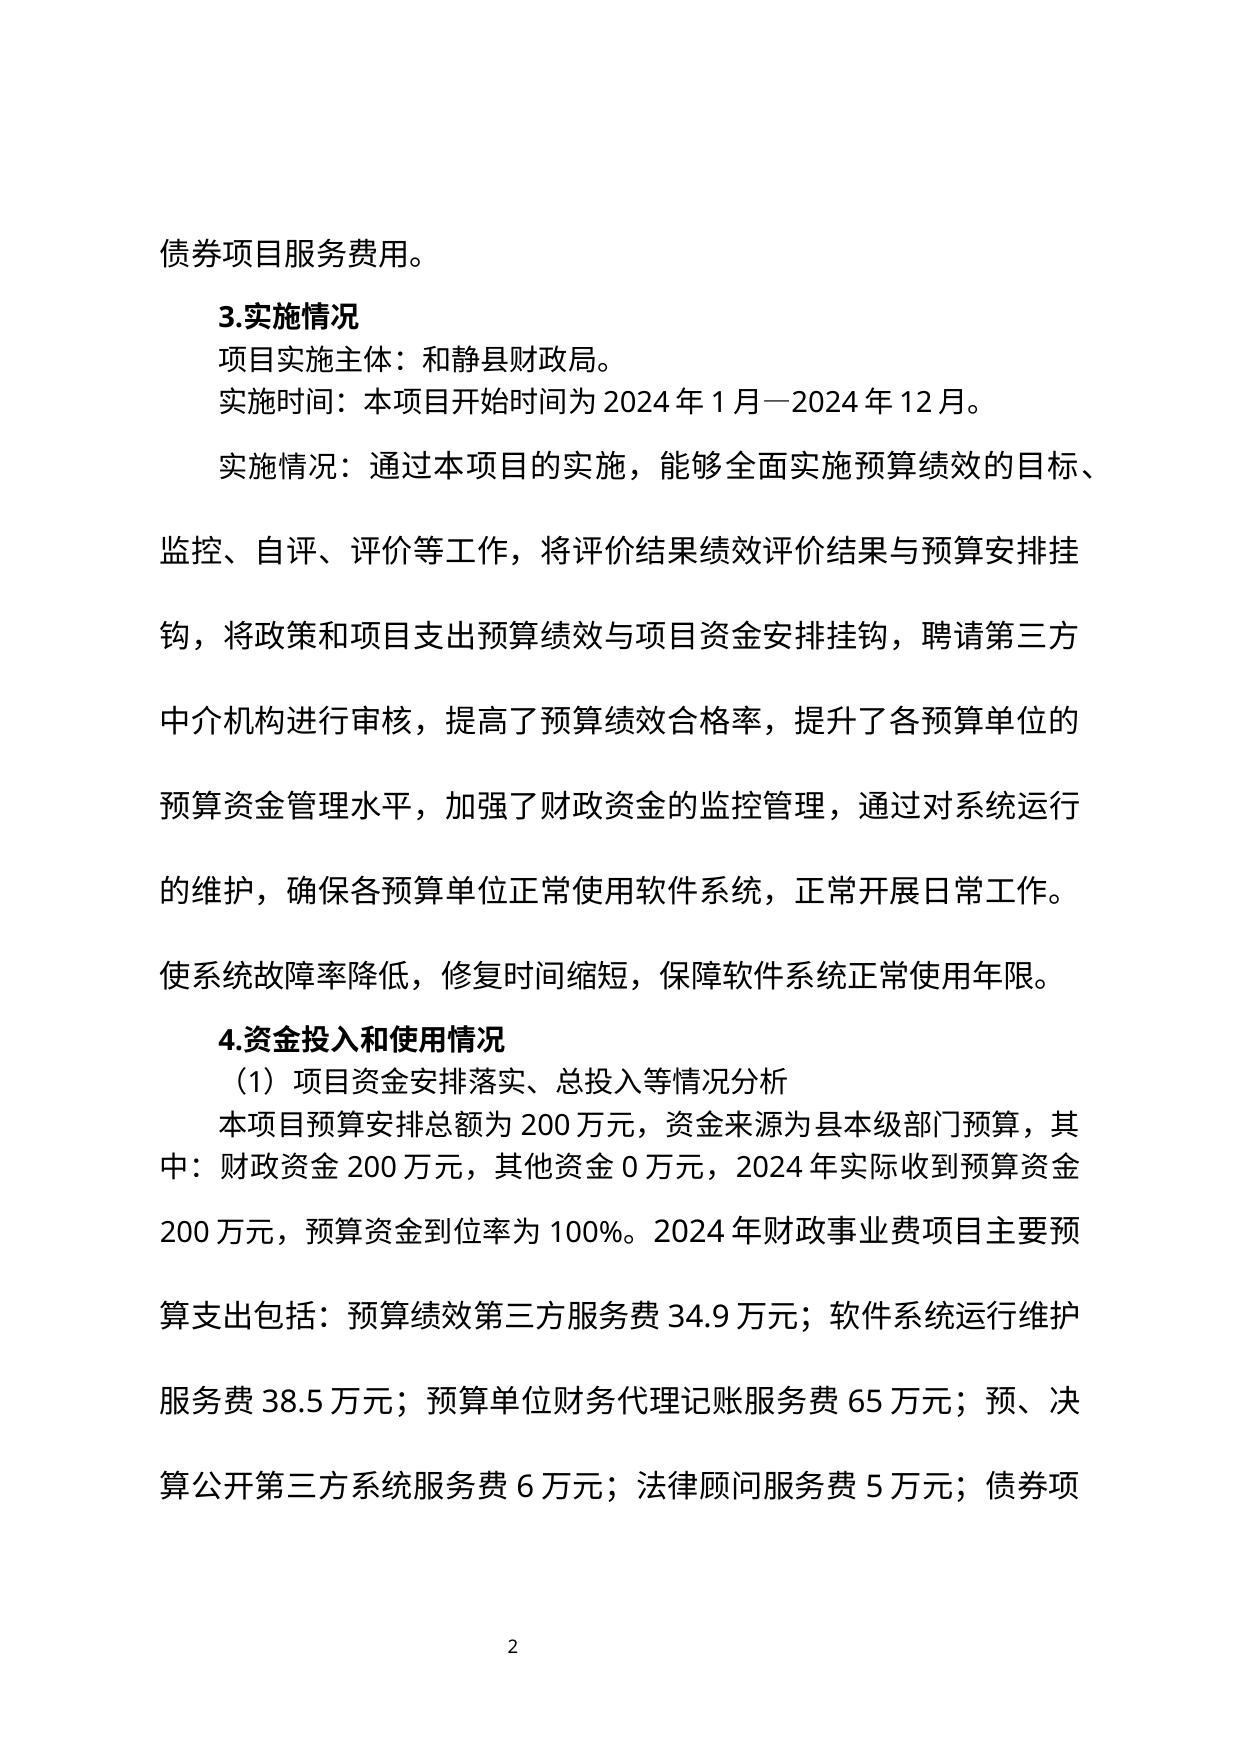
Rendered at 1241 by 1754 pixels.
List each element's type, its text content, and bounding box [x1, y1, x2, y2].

subtitle 4.资金投入和使用情况 [159, 1016, 1081, 1059]
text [159, 209, 1081, 294]
subtitle 3.实施情况 [159, 294, 1081, 336]
text 实施情况：通过本项目的实施，能够全面实施预算绩效的目标、监控、自评、评价等工作，将评价结果绩效评价结果与预算安排挂钩，将政策和项目支出预算绩效与项目资金安排挂钩，聘请第三方中介机构进行审核，提高了预算绩效合格率，提升了各预算单位的预算资金管理水平，加强了财政资金的监控管理，通过对系统运行的维护，确保各预算单位正常使用软件系统，正常开展日常工作。使系统故障率降低，修复时间缩短，保障软件系统正常使用年限。 [159, 421, 1081, 1016]
text 项目实施主体：和静县财政局。 [159, 336, 1081, 379]
text （1）项目资金安排落实、总投入等情况分析 [159, 1059, 1081, 1101]
text 实施时间：本项目开始时间为2024年1月—2024年12月。 [159, 379, 1081, 421]
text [159, 1101, 1081, 1526]
